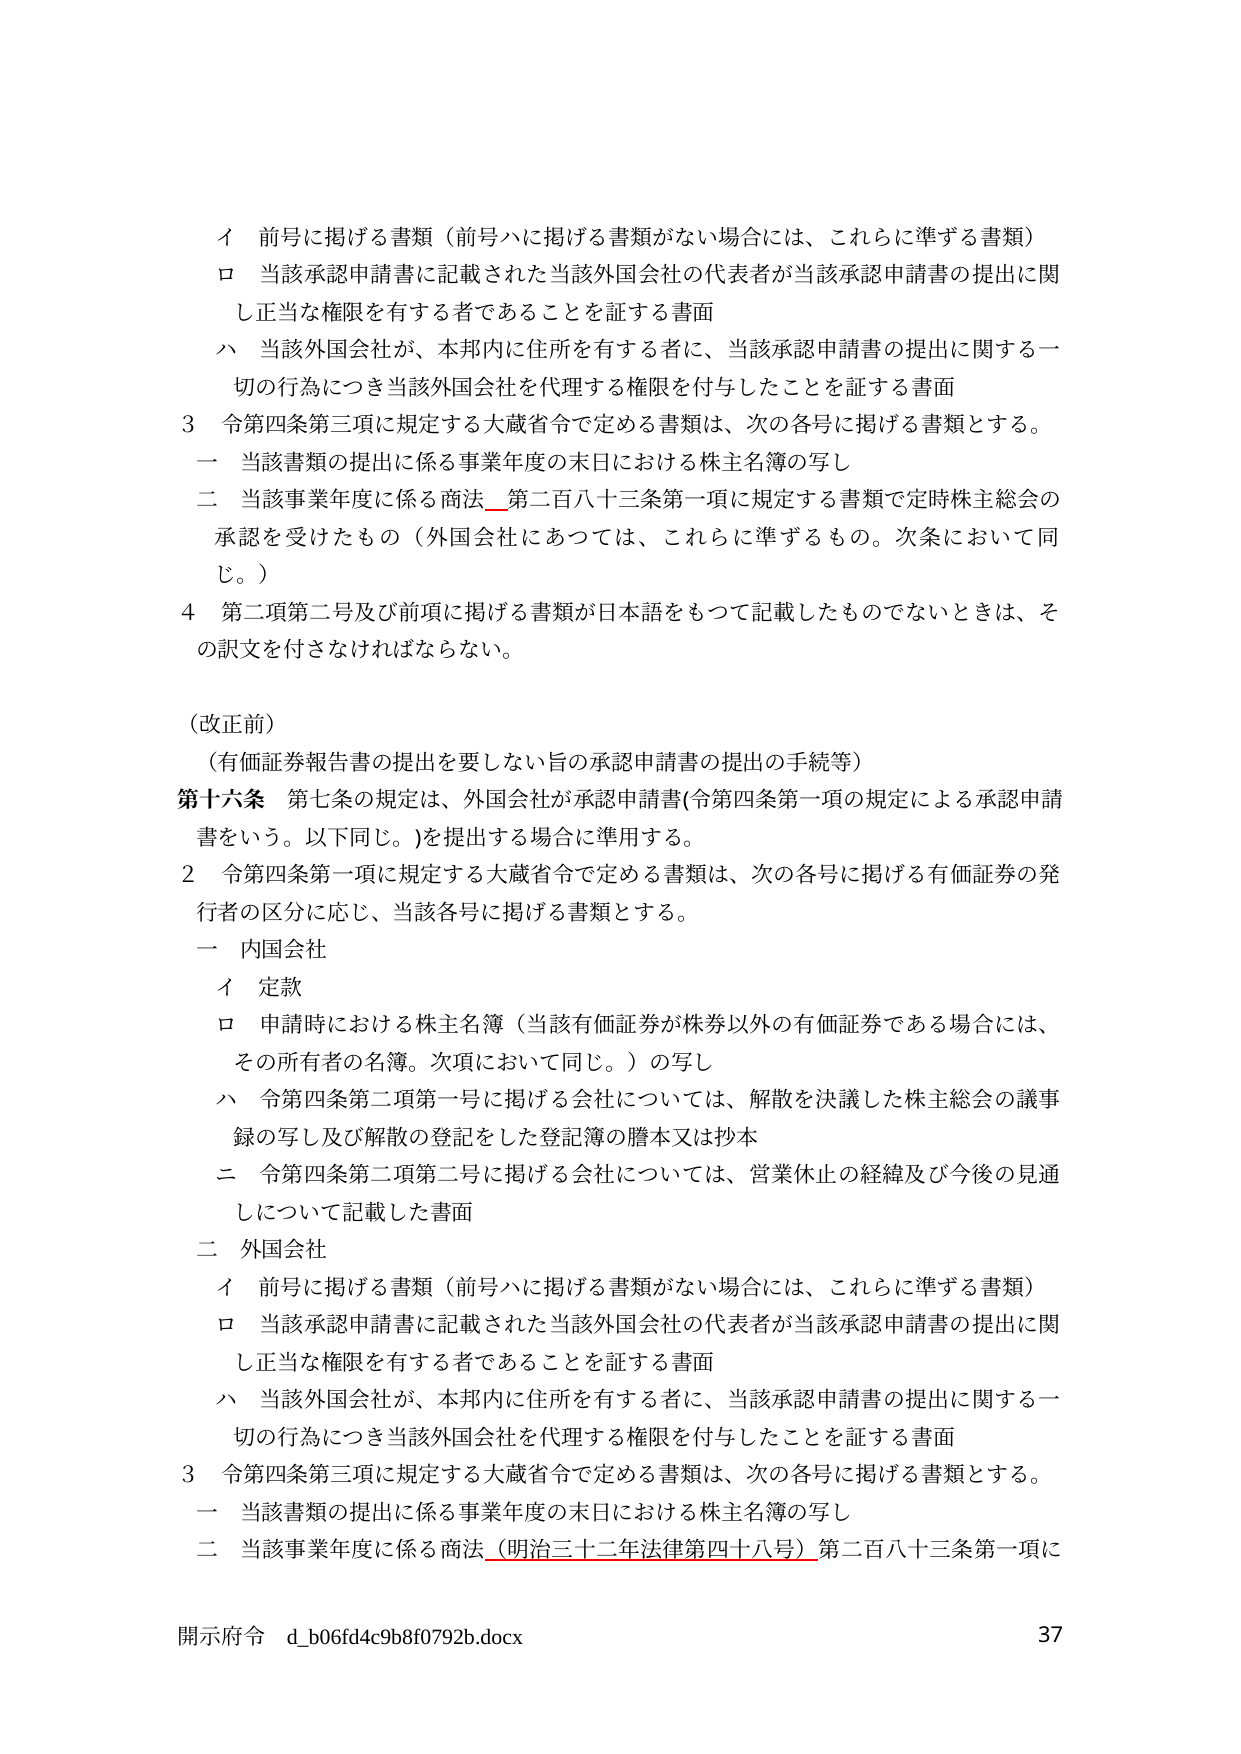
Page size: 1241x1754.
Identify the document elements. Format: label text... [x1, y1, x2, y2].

text ３ 令第四条第三項に規定する大蔵省令で定める書類は、次の各号に掲げる書類とする。 [177, 404, 1063, 442]
text イ 前号に掲げる書類（前号ハに掲げる書類がない場合には、これらに準ずる書類） [215, 1267, 1063, 1304]
text 一 当該書類の提出に係る事業年度の末日における株主名簿の写し [196, 442, 1063, 479]
text 二 当該事業年度に係る商法 第二百八十三条第一項に規定する書類で定時株主総会の承認を受けたもの（外国会社にあつては、これらに準ずるもの。次条において同じ。） [196, 479, 1063, 592]
text ハ 当該外国会社が、本邦内に住所を有する者に、当該承認申請書の提出に関する一切の行為につき当該外国会社を代理する権限を付与したことを証する書面 [215, 329, 1063, 404]
text ハ 当該外国会社が、本邦内に住所を有する者に、当該承認申請書の提出に関する一切の行為につき当該外国会社を代理する権限を付与したことを証する書面 [215, 1379, 1063, 1454]
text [196, 1529, 1063, 1567]
text （改正前） [177, 704, 1063, 742]
text 一 内国会社 [196, 929, 1063, 967]
text ロ 当該承認申請書に記載された当該外国会社の代表者が当該承認申請書の提出に関し正当な権限を有する者であることを証する書面 [215, 1304, 1063, 1379]
text イ 定款 [215, 967, 1063, 1004]
text （有価証券報告書の提出を要しない旨の承認申請書の提出の手続等） [196, 742, 1063, 779]
text ２ 令第四条第一項に規定する大蔵省令で定める書類は、次の各号に掲げる有価証券の発行者の区分に応じ、当該各号に掲げる書類とする。 [177, 854, 1063, 929]
text イ 前号に掲げる書類（前号ハに掲げる書類がない場合には、これらに準ずる書類） [215, 217, 1063, 254]
text ハ 令第四条第二項第一号に掲げる会社については、解散を決議した株主総会の議事録の写し及び解散の登記をした登記簿の謄本又は抄本 [215, 1079, 1063, 1154]
text 二 外国会社 [196, 1229, 1063, 1267]
text 一 当該書類の提出に係る事業年度の末日における株主名簿の写し [196, 1492, 1063, 1529]
text ニ 令第四条第二項第二号に掲げる会社については、営業休止の経緯及び今後の見通しについて記載した書面 [215, 1154, 1063, 1229]
text 第十六条 第七条の規定は、外国会社が承認申請書(令第四条第一項の規定による承認申請書をいう。以下同じ。)を提出する場合に準用する。 [177, 779, 1063, 854]
text ４ 第二項第二号及び前項に掲げる書類が日本語をもつて記載したものでないときは、その訳文を付さなければならない。 [177, 592, 1063, 667]
text ロ 申請時における株主名簿（当該有価証券が株券以外の有価証券である場合には、その所有者の名簿。次項において同じ。）の写し [215, 1004, 1063, 1079]
text ロ 当該承認申請書に記載された当該外国会社の代表者が当該承認申請書の提出に関し正当な権限を有する者であることを証する書面 [215, 254, 1063, 329]
text ３ 令第四条第三項に規定する大蔵省令で定める書類は、次の各号に掲げる書類とする。 [177, 1454, 1063, 1492]
